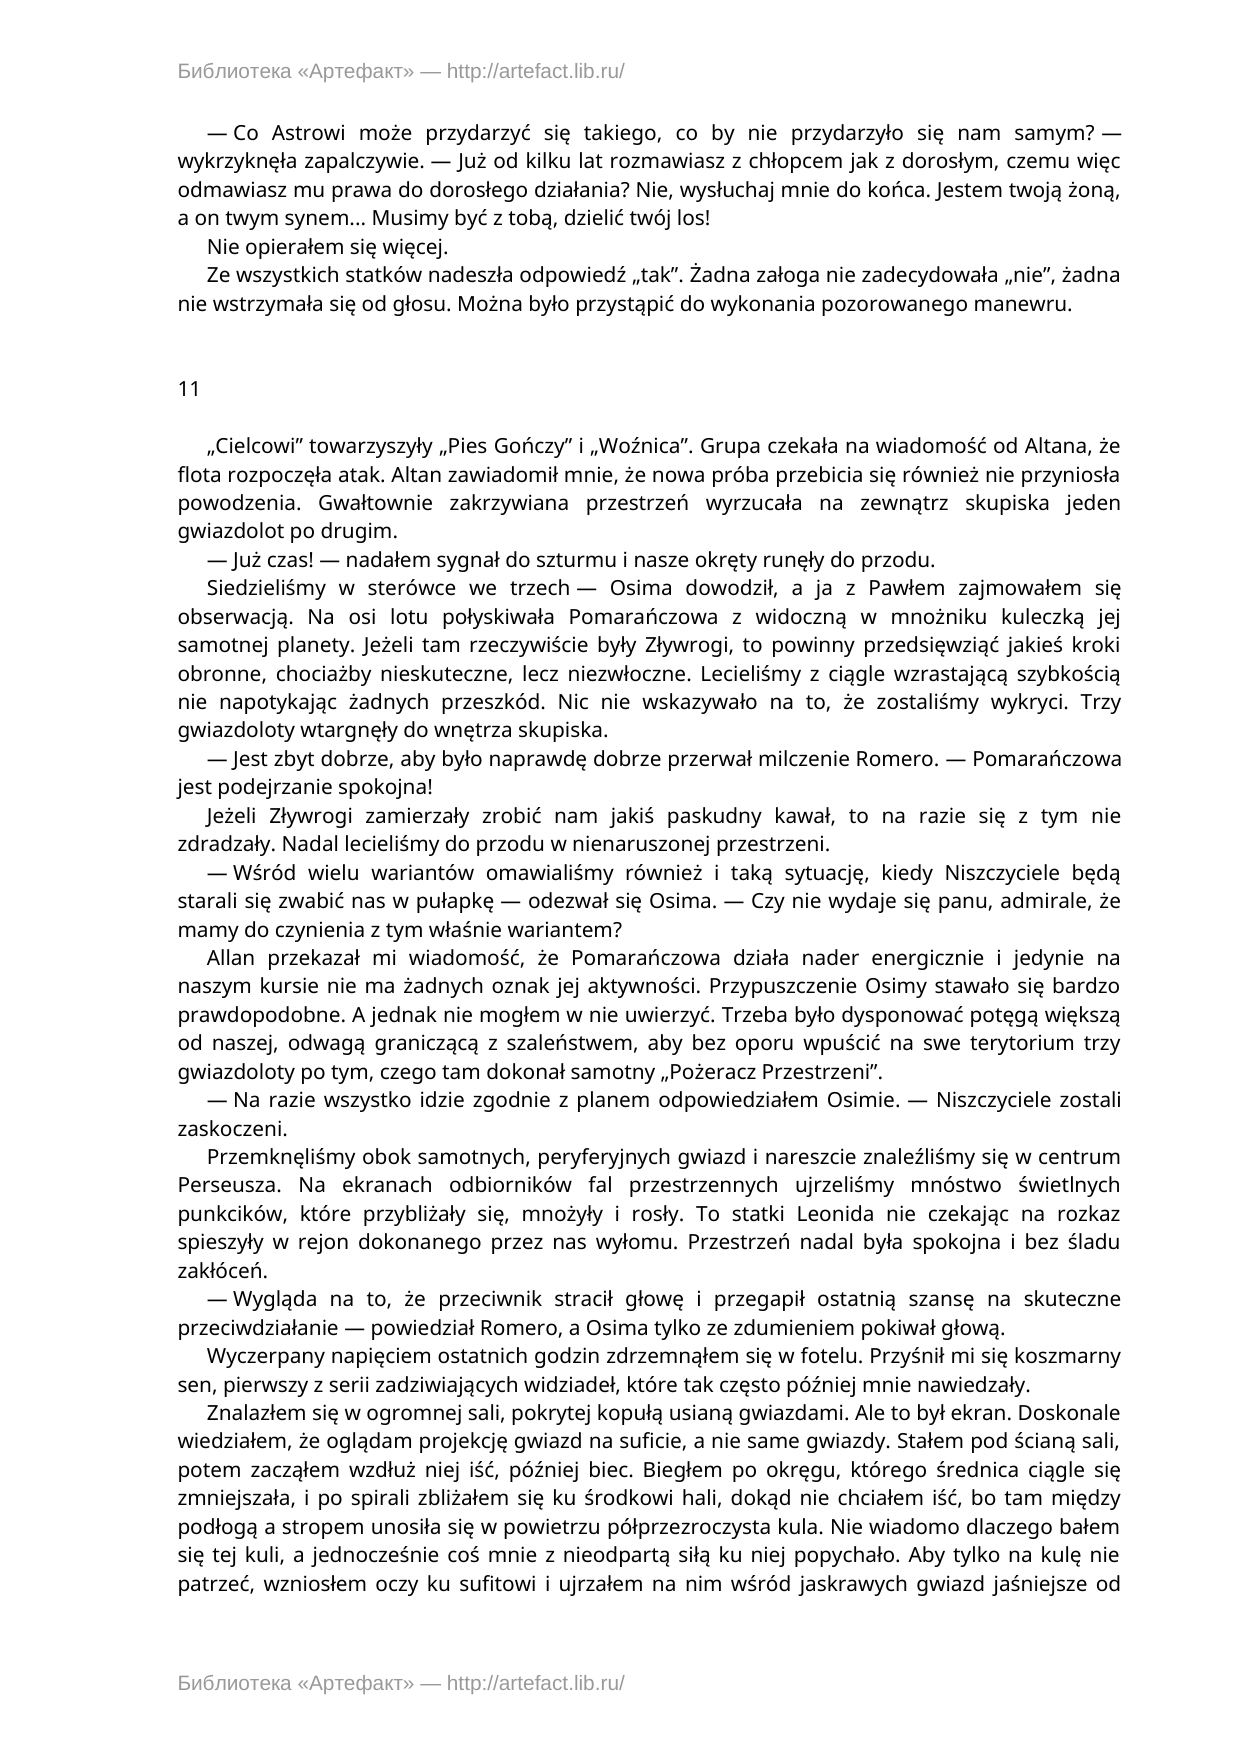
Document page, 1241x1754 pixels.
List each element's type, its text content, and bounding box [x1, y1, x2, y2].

text „Cielcowi” towarzyszyły „Pies Gończy” i „Woźnica”. Grupa czekała na wiadomość od Altana, że flota rozpoczęła atak. Altan zawiadomił mnie, że nowa próba przebicia się również nie przyniosła powodzenia. Gwałtownie zakrzywiana przestrzeń wyrzucała na zewnątrz skupiska jeden gwiazdolot po drugim. [177, 431, 1122, 545]
text — Na razie wszystko idzie zgodnie z planem odpowiedziałem Osimie. — Niszczyciele zostali zaskoczeni. [177, 1085, 1122, 1142]
text Ze wszystkich statków nadeszła odpowiedź „tak”. Żadna załoga nie zadecydowała „nie”, żadna nie wstrzymała się od głosu. Można było przystąpić do wykonania pozorowanego manewru. [177, 260, 1122, 317]
text Nie opierałem się więcej. [177, 232, 1122, 260]
text Jeżeli Zływrogi zamierzały zrobić nam jakiś paskudny kawał, to na razie się z tym nie zdradzały. Nadal lecieliśmy do przodu w nienaruszonej przestrzeni. [177, 801, 1122, 858]
text — Wśród wielu wariantów omawialiśmy również i taką sytuację, kiedy Niszczyciele będą starali się zwabić nas w pułapkę — odezwał się Osima. — Czy nie wydaje się panu, admirale, że mamy do czynienia z tym właśnie wariantem? [177, 858, 1122, 943]
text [177, 1398, 1122, 1597]
text — Wygląda na to, że przeciwnik stracił głowę i przegapił ostatnią szansę na skuteczne przeciwdziałanie — powiedział Romero, a Osima tylko ze zdumieniem pokiwał głową. [177, 1284, 1122, 1341]
text Allan przekazał mi wiadomość, że Pomarańczowa działa nader energicznie i jedynie na naszym kursie nie ma żadnych oznak jej aktywności. Przypuszczenie Osimy stawało się bardzo prawdopodobne. A jednak nie mogłem w nie uwierzyć. Trzeba było dysponować potęgą większą od naszej, odwagą graniczącą z szaleństwem, aby bez oporu wpuścić na swe terytorium trzy gwiazdoloty po tym, czego tam dokonał samotny „Pożeracz Przestrzeni”. [177, 943, 1122, 1085]
text Siedzieliśmy w sterówce we trzech — Osima dowodził, a ja z Pawłem zajmowałem się obserwacją. Na osi lotu połyskiwała Pomarańczowa z widoczną w mnożniku kuleczką jej samotnej planety. Jeżeli tam rzeczywiście były Zływrogi, to powinny przedsięwziąć jakieś kroki obronne, chociażby nieskuteczne, lecz niezwłoczne. Lecieliśmy z ciągle wzrastającą szybkością nie napotykając żadnych przeszkód. Nic nie wskazywało na to, że zostaliśmy wykryci. Trzy gwiazdoloty wtargnęły do wnętrza skupiska. [177, 573, 1122, 744]
text 11 [177, 317, 1122, 431]
text Przemknęliśmy obok samotnych, peryferyjnych gwiazd i nareszcie znaleźliśmy się w centrum Perseusza. Na ekranach odbiorników fal przestrzennych ujrzeliśmy mnóstwo świetlnych punkcików, które przybliżały się, mnożyły i rosły. To statki Leonida nie czekając na rozkaz spieszyły w rejon dokonanego przez nas wyłomu. Przestrzeń nadal była spokojna i bez śladu zakłóceń. [177, 1142, 1122, 1284]
text — Jest zbyt dobrze, aby było naprawdę dobrze przerwał milczenie Romero. — Pomarańczowa jest podejrzanie spokojna! [177, 744, 1122, 801]
text Wyczerpany napięciem ostatnich godzin zdrzemnąłem się w fotelu. Przyśnił mi się koszmarny sen, pierwszy z serii zadziwiających widziadeł, które tak często później mnie nawiedzały. [177, 1341, 1122, 1398]
text — Co Astrowi może przydarzyć się takiego, co by nie przydarzyło się nam samym? — wykrzyknęła zapalczywie. — Już od kilku lat rozmawiasz z chłopcem jak z dorosłym, czemu więc odmawiasz mu prawa do dorosłego działania? Nie, wysłuchaj mnie do końca. Jestem twoją żoną, a on twym synem... Musimy być z tobą, dzielić twój los! [177, 118, 1122, 232]
text — Już czas! — nadałem sygnał do szturmu i nasze okręty runęły do przodu. [177, 545, 1122, 573]
